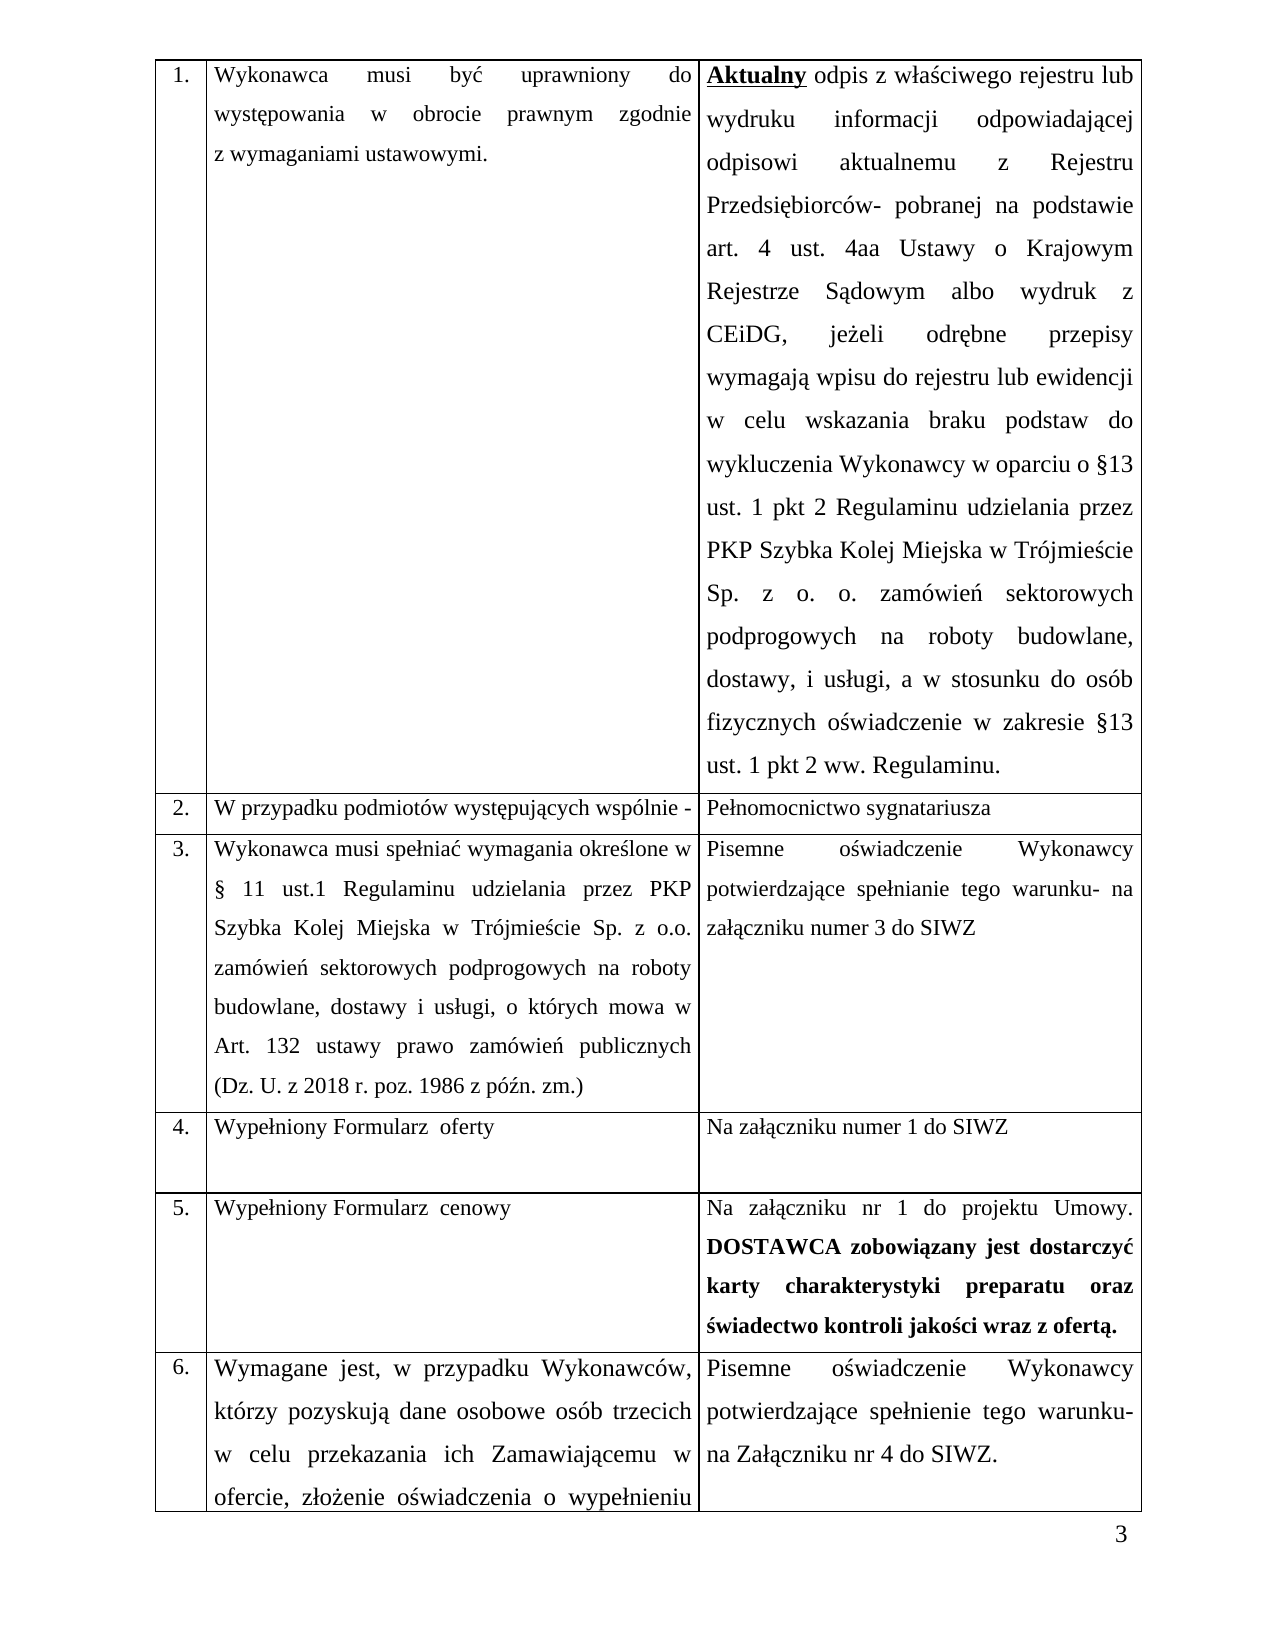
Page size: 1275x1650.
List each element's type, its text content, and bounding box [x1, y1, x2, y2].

table_cell 3. [156, 835, 206, 1111]
table_cell Na załączniku nr 1 do projektu Umowy. DOSTAWCA zobowiązany jest dostarczyć karty charakterystyki preparatu oraz świadectwo kontroli jakości wraz z ofertą. [700, 1194, 1141, 1351]
table_cell 1. [156, 61, 206, 792]
table_cell Wypełniony Formularz oferty [207, 1113, 698, 1192]
table_cell Pełnomocnictwo sygnatariusza [700, 794, 1141, 833]
table_cell Pisemne oświadczenie Wykonawcy potwierdzające spełnianie tego warunku- na załączniku numer 3 do SIWZ [700, 835, 1141, 1111]
table_cell 2. [156, 794, 206, 833]
table_cell W przypadku podmiotów występujących wspólnie - [207, 794, 698, 833]
table_cell 5. [156, 1194, 206, 1351]
table_cell 6. [156, 1353, 206, 1511]
table_cell Wykonawca musi spełniać wymagania określone w § 11 ust.1 Regulaminu udzielania przez PKP Szybka Kolej Miejska w Trójmieście Sp. z o.o. zamówień sektorowych podprogowych na roboty budowlane, dostawy i usługi, o których mowa w Art. 132 ustawy prawo zamówień publicznych (Dz. U. z 2018 r. poz. 1986 z późn. zm.) [207, 835, 698, 1111]
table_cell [207, 1353, 698, 1511]
table_cell Wykonawca musi być uprawniony do występowania w obrocie prawnym zgodnie z wymaganiami ustawowymi. [207, 61, 698, 792]
table_cell Wypełniony Formularz cenowy [207, 1194, 698, 1351]
table_cell 4. [156, 1113, 206, 1192]
table_cell Na załączniku numer 1 do SIWZ [700, 1113, 1141, 1192]
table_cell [700, 1353, 1141, 1511]
table_cell Aktualny odpis z właściwego rejestru lub wydruku informacji odpowiadającej odpisowi aktualnemu z Rejestru Przedsiębiorców- pobranej na podstawie art. 4 ust. 4aa Ustawy o Krajowym Rejestrze Sądowym albo wydruk z CEiDG, jeżeli odrębne przepisy wymagają wpisu do rejestru lub ewidencji w celu wskazania braku podstaw do wykluczenia Wykonawcy w oparciu o §13 ust. 1 pkt 2 Regulaminu udzielania przez PKP Szybka Kolej Miejska w Trójmieście Sp. z o. o. zamówień sektorowych podprogowych na roboty budowlane, dostawy, i usługi, a w stosunku do osób fizycznych oświadczenie w zakresie §13 ust. 1 pkt 2 ww. Regulaminu. [700, 61, 1141, 792]
